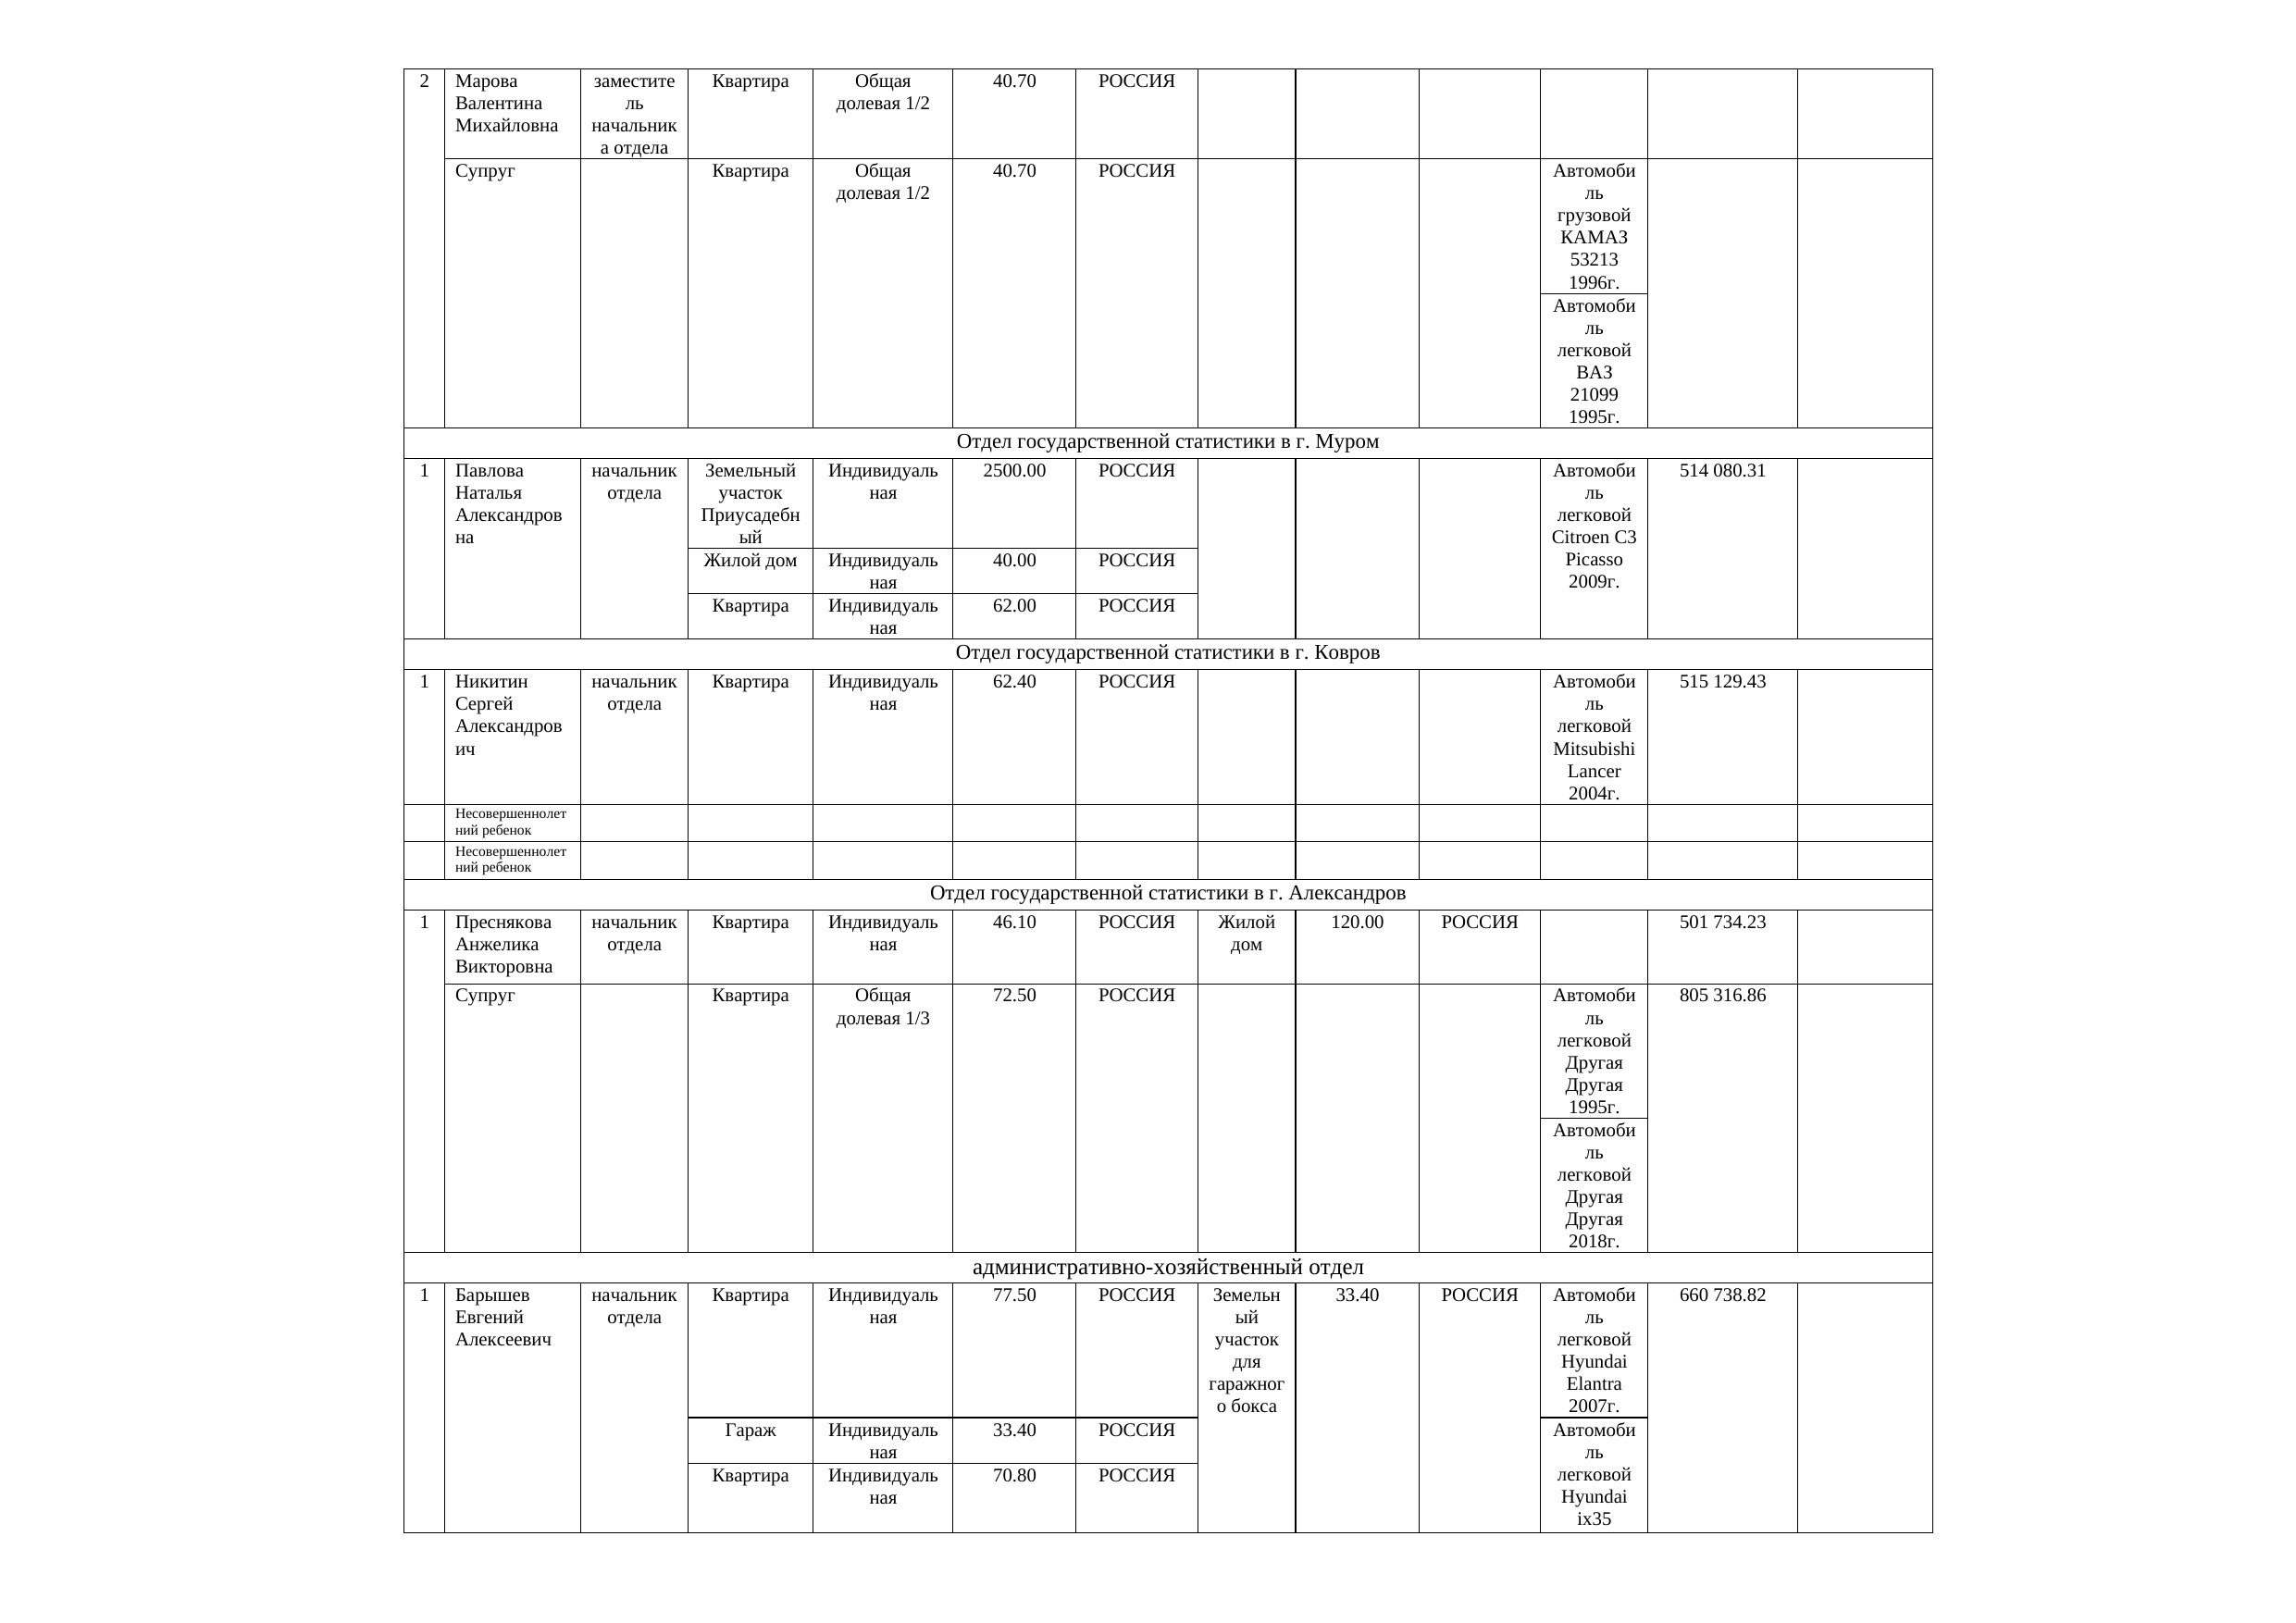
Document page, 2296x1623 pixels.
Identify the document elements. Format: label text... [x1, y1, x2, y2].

table_cell Квартира [689, 594, 813, 638]
table_cell Квартира [689, 670, 813, 804]
table_cell [1798, 159, 1932, 427]
table_cell [1798, 985, 1932, 1252]
table_cell [1541, 911, 1647, 983]
table_cell Индивидуальная [813, 1283, 952, 1417]
table_cell [1420, 985, 1540, 1252]
table_cell Квартира [689, 911, 813, 983]
table_cell [1297, 985, 1419, 1252]
table_cell Никитин Сергей Александрович [445, 670, 580, 804]
table_cell [1297, 459, 1419, 638]
table_cell [1648, 69, 1797, 158]
table_cell [1648, 842, 1797, 879]
table_cell [404, 805, 444, 841]
table_cell Автомобиль легковой Citroen C3 Picasso 2009г. [1541, 459, 1647, 638]
table_cell 1 [404, 911, 444, 1252]
table_cell РОССИЯ [1076, 1464, 1198, 1532]
table_cell Индивидуальная [813, 594, 952, 638]
table_cell РОССИЯ [1076, 1283, 1198, 1417]
table_cell Преснякова Анжелика Викторовна [445, 911, 580, 983]
table_cell 40.70 [953, 69, 1075, 158]
table_cell Супруг [445, 985, 580, 1252]
table_cell Отдел государственной статистики в г. Александров [404, 880, 1932, 910]
table_cell Автомобиль легковой Hyundai ix35 2011г. [1541, 1419, 1647, 1532]
table_cell [1420, 459, 1540, 638]
table_cell [953, 842, 1075, 879]
table_cell Павлова Наталья Александровна [445, 459, 580, 638]
table_cell Квартира [689, 69, 813, 158]
table_cell 501 734.23 [1648, 911, 1797, 983]
table_cell Индивидуальная [813, 549, 952, 593]
table_cell [1648, 805, 1797, 841]
table_cell [1798, 805, 1932, 841]
table_cell Квартира [689, 159, 813, 427]
table_cell Марова Валентина Михайловна [445, 69, 580, 158]
table_cell РОССИЯ [1076, 69, 1198, 158]
table_cell [1198, 805, 1295, 841]
table_cell 33.40 [1297, 1283, 1419, 1532]
table_cell 514 080.31 [1648, 459, 1797, 638]
table_cell Несовершеннолетний ребенок [445, 842, 580, 879]
table_cell административно-хозяйственный отдел [404, 1253, 1932, 1282]
table_cell Земельный участок для гаражного бокса [1198, 1283, 1295, 1532]
table_cell Квартира [689, 1283, 813, 1417]
table_cell 1 [404, 670, 444, 804]
table_cell 70.80 [953, 1464, 1075, 1532]
table_cell [1541, 69, 1647, 158]
table_cell Автомобиль легковой Другая Другая 2018г. [1541, 1119, 1647, 1252]
table_cell 660 738.82 [1648, 1283, 1797, 1532]
table_cell Квартира [689, 985, 813, 1252]
table_cell [1198, 985, 1295, 1252]
table_cell 62.00 [953, 594, 1075, 638]
table_cell Общая долевая 1/2 [813, 159, 952, 427]
table_cell [1198, 69, 1295, 158]
table_cell Земельный участок Приусадебный [689, 459, 813, 548]
table_cell начальник отдела [581, 459, 688, 638]
table_cell Автомобиль легковой Другая Другая 1995г. [1541, 985, 1647, 1118]
table_cell начальник отдела [581, 1283, 688, 1532]
table_cell [1420, 159, 1540, 427]
table_cell РОССИЯ [1076, 985, 1198, 1252]
table_cell Общая долевая 1/3 [813, 985, 952, 1252]
table_cell [1420, 805, 1540, 841]
table_cell РОССИЯ [1076, 459, 1198, 548]
table_cell Индивидуальная [813, 670, 952, 804]
table_cell [1198, 159, 1295, 427]
table_cell РОССИЯ [1076, 159, 1198, 427]
table_cell заместитель начальника отдела [581, 69, 688, 158]
table_cell [1798, 911, 1932, 983]
table_cell Автомобиль легковой Mitsubishi Lancer 2004г. [1541, 670, 1647, 804]
table_cell Гараж [689, 1419, 813, 1463]
table_cell Общая долевая 1/2 [813, 69, 952, 158]
table_cell [1648, 159, 1797, 427]
table_cell [581, 985, 688, 1252]
table_cell 62.40 [953, 670, 1075, 804]
table_cell начальник отдела [581, 911, 688, 983]
table_cell Супруг [445, 159, 580, 427]
table_cell Отдел государственной статистики в г. Ковров [404, 639, 1932, 669]
table_cell Жилой дом [1198, 911, 1295, 983]
table_cell РОССИЯ [1420, 1283, 1540, 1532]
table_cell [1420, 69, 1540, 158]
table_cell [813, 842, 952, 879]
table_cell РОССИЯ [1420, 911, 1540, 983]
table_cell РОССИЯ [1076, 594, 1198, 638]
table_cell [1198, 842, 1295, 879]
table_cell [1798, 670, 1932, 804]
table_cell 77.50 [953, 1283, 1075, 1417]
table_cell 72.50 [953, 985, 1075, 1252]
table_cell 805 316.86 [1648, 985, 1797, 1252]
table_cell 2500.00 [953, 459, 1075, 548]
table_cell [1297, 805, 1419, 841]
table_cell Индивидуальная [813, 1419, 952, 1463]
table_cell [581, 805, 688, 841]
table_cell Несовершеннолетний ребенок [445, 805, 580, 841]
table_cell [1798, 842, 1932, 879]
table_cell РОССИЯ [1076, 549, 1198, 593]
table_cell начальник отдела [581, 670, 688, 804]
table_cell [1541, 805, 1647, 841]
table_cell Автомобиль грузовой КАМАЗ 53213 1996г. [1541, 159, 1647, 293]
table_cell 33.40 [953, 1419, 1075, 1463]
table_cell 46.10 [953, 911, 1075, 983]
table_cell [404, 842, 444, 879]
table_cell Жилой дом [689, 549, 813, 593]
table_cell [689, 805, 813, 841]
table_cell 515 129.43 [1648, 670, 1797, 804]
table_cell 2 [404, 69, 444, 427]
table_cell [581, 159, 688, 427]
table_cell Квартира [689, 1464, 813, 1532]
table_cell [689, 842, 813, 879]
table_cell РОССИЯ [1076, 1419, 1198, 1463]
table_cell 120.00 [1297, 911, 1419, 983]
table_cell Индивидуальная [813, 459, 952, 548]
table_cell 1 [404, 459, 444, 638]
table_cell [1297, 842, 1419, 879]
table_cell [1798, 1283, 1932, 1532]
table_cell Барышев Евгений Алексеевич [445, 1283, 580, 1532]
table_cell [1198, 670, 1295, 804]
table_cell [581, 842, 688, 879]
table_cell Автомобиль легковой Hyundai Elantra 2007г. [1541, 1283, 1647, 1417]
table_cell [1798, 459, 1932, 638]
table_cell [953, 805, 1075, 841]
table_cell [1420, 670, 1540, 804]
table_cell [1420, 842, 1540, 879]
table_cell [1198, 459, 1295, 638]
table_cell РОССИЯ [1076, 911, 1198, 983]
table_cell [1297, 670, 1419, 804]
table_cell Индивидуальная [813, 1464, 952, 1532]
table_cell [1297, 69, 1419, 158]
table_cell [1541, 842, 1647, 879]
table_cell Автомобиль легковой ВАЗ 21099 1995г. [1541, 294, 1647, 427]
table_cell [1798, 69, 1932, 158]
table_cell [1076, 805, 1198, 841]
table_cell 1 [404, 1283, 444, 1532]
table_cell 40.70 [953, 159, 1075, 427]
table_cell [813, 805, 952, 841]
table_cell [1076, 842, 1198, 879]
table_cell Индивидуальная [813, 911, 952, 983]
table_cell 40.00 [953, 549, 1075, 593]
table_cell Отдел государственной статистики в г. Муром [404, 428, 1932, 458]
table_cell РОССИЯ [1076, 670, 1198, 804]
table_cell [1297, 159, 1419, 427]
